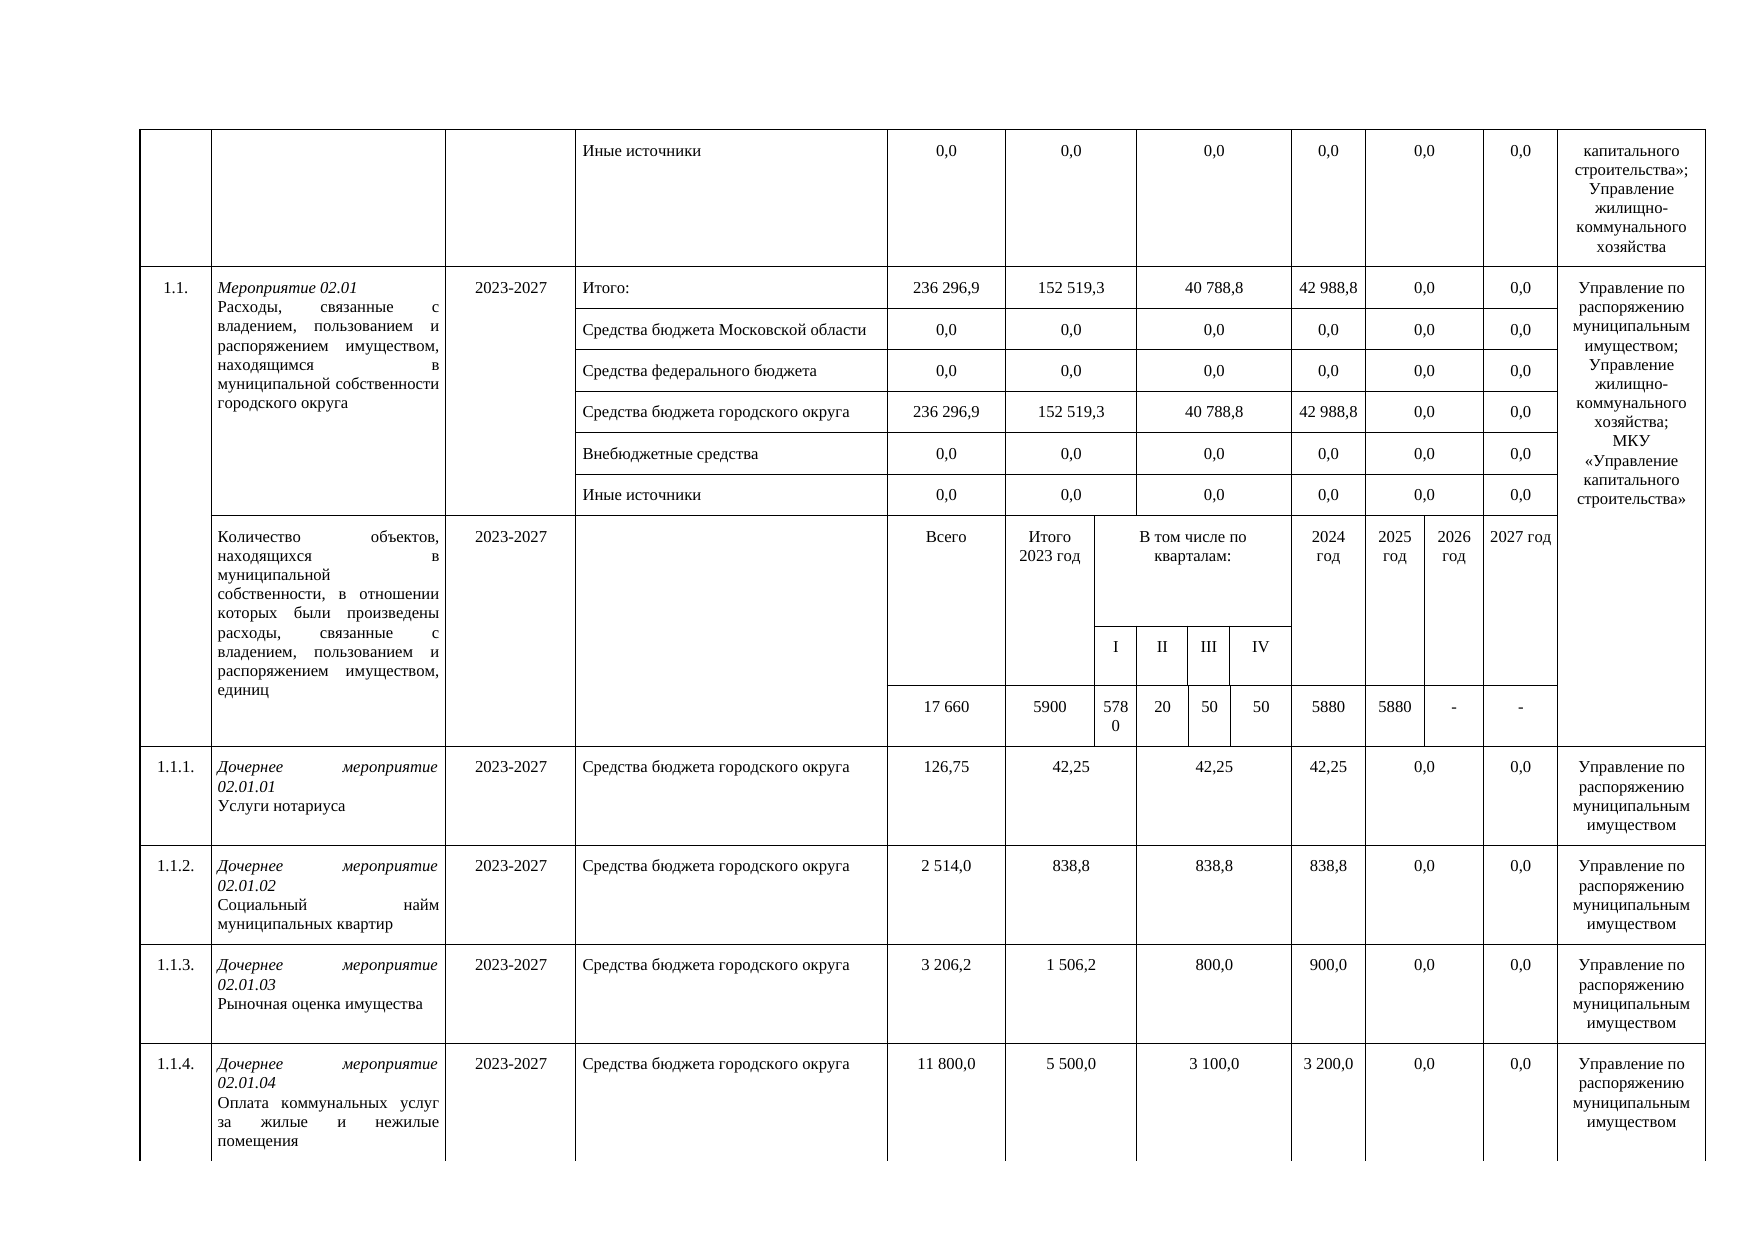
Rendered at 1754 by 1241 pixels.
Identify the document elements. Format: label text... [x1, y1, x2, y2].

table_cell III [1188, 627, 1229, 685]
table_cell 0,0 [1006, 130, 1136, 266]
table_cell 0,0 [1366, 846, 1483, 943]
table_cell 236 296,9 [888, 392, 1005, 432]
table_cell I [1095, 627, 1136, 685]
table_cell 0,0 [1137, 350, 1291, 391]
table_cell 2025 год [1366, 516, 1424, 685]
table_cell 0,0 [1484, 267, 1557, 308]
table_cell 0,0 [1366, 392, 1483, 432]
table_cell 800,0 [1137, 945, 1291, 1042]
table_cell 838,8 [1006, 846, 1136, 943]
table_cell Всего [888, 516, 1005, 685]
table_cell 0,0 [888, 130, 1005, 266]
table_cell 126,75 [888, 747, 1005, 844]
table_cell 0,0 [888, 350, 1005, 391]
table_cell 0,0 [1484, 475, 1557, 515]
table_cell 3 100,0 [1137, 1044, 1291, 1161]
table_cell Дочернее мероприятие 02.01.01 Услуги нотариуса [212, 747, 445, 844]
table_cell 0,0 [1137, 475, 1291, 515]
table_cell 0,0 [1366, 350, 1483, 391]
table_cell 42,25 [1137, 747, 1291, 844]
table_cell Управление по распоряжению муниципальным имуществом [1558, 1044, 1705, 1161]
table_cell 0,0 [1292, 475, 1365, 515]
table_cell 2024 год [1292, 516, 1365, 685]
table_cell 1.1. [141, 267, 211, 746]
table_cell Средства бюджета Московской области [576, 309, 887, 349]
table_cell 5780 [1095, 686, 1136, 746]
table_cell 0,0 [1484, 747, 1557, 844]
table_cell 20 [1137, 686, 1188, 746]
table_cell 2023-2027 [446, 267, 575, 515]
table_cell Количество объектов, находящихся в муниципальной собственности, в отношении которых были произведены расходы, связанные с владением, пользованием и распоряжением имуществом, единиц [212, 516, 445, 746]
table_cell Управление по распоряжению муниципальным имуществом [1558, 846, 1705, 943]
table_cell II [1137, 627, 1187, 685]
table_cell 0,0 [1366, 267, 1483, 308]
table_cell 0,0 [1366, 1044, 1483, 1161]
table_cell 3 200,0 [1292, 1044, 1365, 1161]
table_cell 5900 [1006, 686, 1094, 746]
table_cell Управление по распоряжению муниципальным имуществом [1558, 945, 1705, 1042]
table_cell В том числе по кварталам: [1095, 516, 1291, 626]
table_cell 0,0 [1137, 130, 1291, 266]
table_cell 0,0 [1366, 475, 1483, 515]
table_cell Управление по распоряжению муниципальным имуществом; Управление жилищно-коммунального хозяйства; МКУ «Управление капитального строительства» [1558, 267, 1705, 746]
table_cell 0,0 [1366, 130, 1483, 266]
table_cell Средства бюджета городского округа [576, 945, 887, 1042]
table_cell 0,0 [1484, 433, 1557, 473]
table_cell 1.1.3. [141, 945, 211, 1042]
table_cell [576, 516, 887, 746]
table_cell Итого 2023 год [1006, 516, 1094, 685]
table_cell 2026 год [1425, 516, 1483, 685]
table_cell - [1425, 686, 1483, 746]
table_cell Дочернее мероприятие 02.01.04 Оплата коммунальных услуг за жилые и нежилые помещения [212, 1044, 445, 1161]
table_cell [576, 1044, 887, 1161]
table_cell 0,0 [1006, 309, 1136, 349]
table_cell 11 800,0 [888, 1044, 1005, 1161]
table_cell 40 788,8 [1137, 392, 1291, 432]
table_cell Дочернее мероприятие 02.01.02 Социальный найм муниципальных квартир [212, 846, 445, 943]
table_cell 2023-2027 [446, 945, 575, 1042]
table_cell 50 [1189, 686, 1230, 746]
table_cell 42,25 [1006, 747, 1136, 844]
table_cell 0,0 [1292, 309, 1365, 349]
table_cell 42 988,8 [1292, 392, 1365, 432]
table_cell 0,0 [1292, 350, 1365, 391]
table_cell Средства бюджета городского округа [576, 747, 887, 844]
table_cell 0,0 [1292, 130, 1365, 266]
table_cell 5880 [1292, 686, 1365, 746]
table_cell 5880 [1366, 686, 1424, 746]
table_cell Средства федерального бюджета [576, 350, 887, 391]
table_cell 0,0 [1484, 309, 1557, 349]
table_cell 838,8 [1292, 846, 1365, 943]
table_cell 3 206,2 [888, 945, 1005, 1042]
table_cell 1 506,2 [1006, 945, 1136, 1042]
table_cell 0,0 [1006, 350, 1136, 391]
table_cell 0,0 [1484, 945, 1557, 1042]
table_cell Итого: [576, 267, 887, 308]
table_cell 2023-2027 [446, 846, 575, 943]
table_cell 0,0 [1484, 1044, 1557, 1161]
table_cell 0,0 [1006, 433, 1136, 473]
table_cell 0,0 [1484, 350, 1557, 391]
table_cell 2023-2027 [446, 1044, 575, 1161]
table_cell 0,0 [888, 309, 1005, 349]
table_cell - [1484, 686, 1557, 746]
table_cell 0,0 [1292, 433, 1365, 473]
table_cell 40 788,8 [1137, 267, 1291, 308]
table_cell 2023-2027 [446, 516, 575, 746]
table_cell 152 519,3 [1006, 392, 1136, 432]
table_cell Внебюджетные средства [576, 433, 887, 473]
table_cell 1.1.4. [141, 1044, 211, 1161]
table_cell 0,0 [888, 433, 1005, 473]
table_cell 1.1.2. [141, 846, 211, 943]
table_cell 42,25 [1292, 747, 1365, 844]
table_cell 838,8 [1137, 846, 1291, 943]
table_cell 0,0 [888, 475, 1005, 515]
table_cell Дочернее мероприятие 02.01.03 Рыночная оценка имущества [212, 945, 445, 1042]
table_cell 1.1.1. [141, 747, 211, 844]
table_cell 0,0 [1366, 433, 1483, 473]
table_cell Иные источники [576, 130, 887, 266]
table_cell 0,0 [1484, 392, 1557, 432]
table_cell IV [1230, 627, 1291, 685]
table_cell 236 296,9 [888, 267, 1005, 308]
table_cell 0,0 [1366, 309, 1483, 349]
table_cell 0,0 [1484, 130, 1557, 266]
table_cell 2027 год [1484, 516, 1557, 685]
table_cell 0,0 [1366, 747, 1483, 844]
table_cell Мероприятие 02.01 Расходы, связанные с владением, пользованием и распоряжением имуществом, находящимся в муниципальной собственности городского округа [212, 267, 445, 515]
table_cell 152 519,3 [1006, 267, 1136, 308]
table_cell Средства бюджета городского округа [576, 846, 887, 943]
table_cell 0,0 [1137, 433, 1291, 473]
table_cell Иные источники [576, 475, 887, 515]
table_cell 0,0 [1137, 309, 1291, 349]
table_cell 0,0 [1006, 475, 1136, 515]
table_cell 2023-2027 [446, 747, 575, 844]
table_cell 900,0 [1292, 945, 1365, 1042]
table_cell 2 514,0 [888, 846, 1005, 943]
table_cell 5 500,0 [1006, 1044, 1136, 1161]
table_cell 0,0 [1484, 846, 1557, 943]
table_cell Управление по распоряжению муниципальным имуществом [1558, 747, 1705, 844]
table_cell 17 660 [888, 686, 1005, 746]
table_cell 42 988,8 [1292, 267, 1365, 308]
table_cell 50 [1231, 686, 1291, 746]
table_cell Средства бюджета городского округа [576, 392, 887, 432]
table_cell 0,0 [1366, 945, 1483, 1042]
